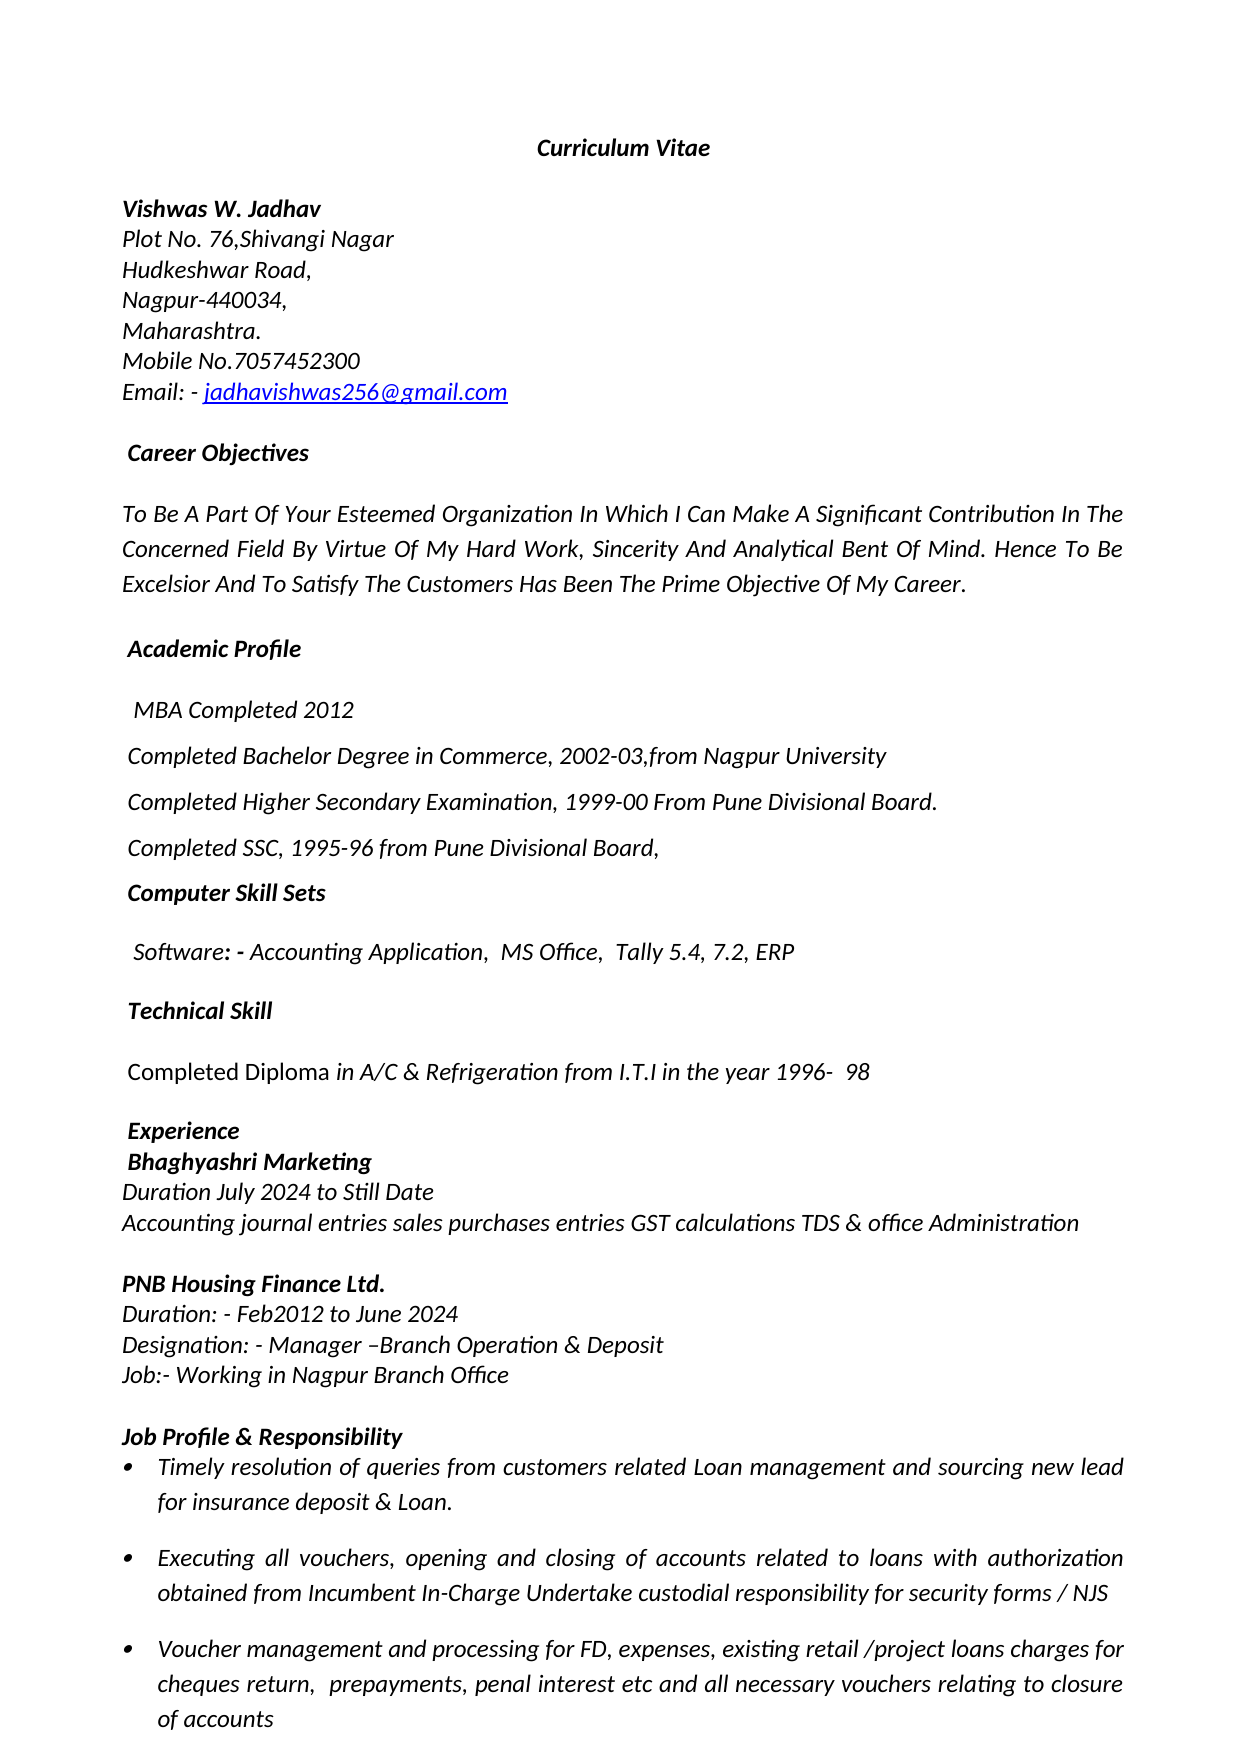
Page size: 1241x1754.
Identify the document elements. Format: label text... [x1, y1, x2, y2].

text Career Objectives [122, 437, 1128, 468]
text Vishwas W. Jadhav [122, 193, 1128, 223]
text To Be A Part Of Your Esteemed Organization In Which I Can Make A Significant Contribution In The Concerned Field By Virtue Of My Hard Work, Sincerity And Analytical Bent Of Mind. Hence To Be Excelsior And To Satisfy The Customers Has Been The Prime Objective Of My Career. [122, 498, 1128, 599]
text Hudkeshwar Road, [122, 254, 1128, 284]
text Curriculum Vitae [122, 132, 1128, 162]
list Timely resolution of queries from customers related Loan management and sourcing new lead for insurance deposit & Loan. [122, 1451, 1128, 1517]
text Designation: - Manager –Branch Operation & Deposit [122, 1329, 1128, 1359]
text PNB Housing Finance Ltd. [122, 1268, 1128, 1298]
text Completed Bachelor Degree in Commerce, 2002-03,from Nagpur University [122, 740, 1128, 771]
text Experience [122, 1115, 1128, 1146]
text Job Profile & Responsibility [122, 1421, 1128, 1451]
text Academic Profile [122, 634, 1128, 664]
text Nagpur-440034, [122, 284, 1128, 315]
list Voucher management and processing for FD, expenses, existing retail /project loans charges for cheques return, prepayments, penal interest etc and all necessary vouchers relating to closure of accounts [122, 1633, 1128, 1733]
text Completed Diploma in A/C & Refrigeration from I.T.I in the year 1996- 98 [122, 1056, 1128, 1087]
text Maharashtra. [122, 315, 1128, 346]
text MBA Completed 2012 [122, 695, 1128, 725]
text Job:- Working in Nagpur Branch Office [122, 1359, 1128, 1390]
text Bhaghyashri Marketing [122, 1146, 1128, 1176]
text Accounting journal entries sales purchases entries GST calculations TDS & office Administration [122, 1207, 1128, 1237]
text Software: - Accounting Application, MS Office, Tally 5.4, 7.2, ERP [122, 936, 1128, 966]
list Executing all vouchers, opening and closing of accounts related to loans with authorization obtained from Incumbent In-Charge Undertake custodial responsibility for security forms / NJS [122, 1542, 1128, 1607]
text Technical Skill [122, 995, 1128, 1026]
text Plot No. 76,Shivangi Nagar [122, 223, 1128, 254]
text Computer Skill Sets [122, 878, 1128, 908]
text Duration July 2024 to Still Date [122, 1176, 1128, 1207]
text Email: - jadhavishwas256@gmail.com [122, 376, 1128, 407]
text Duration: - Feb2012 to June 2024 [122, 1298, 1128, 1329]
text Mobile No.7057452300 [122, 346, 1128, 376]
text Completed SSC, 1995-96 from Pune Divisional Board, [122, 832, 1128, 862]
text Completed Higher Secondary Examination, 1999-00 From Pune Divisional Board. [122, 786, 1128, 817]
